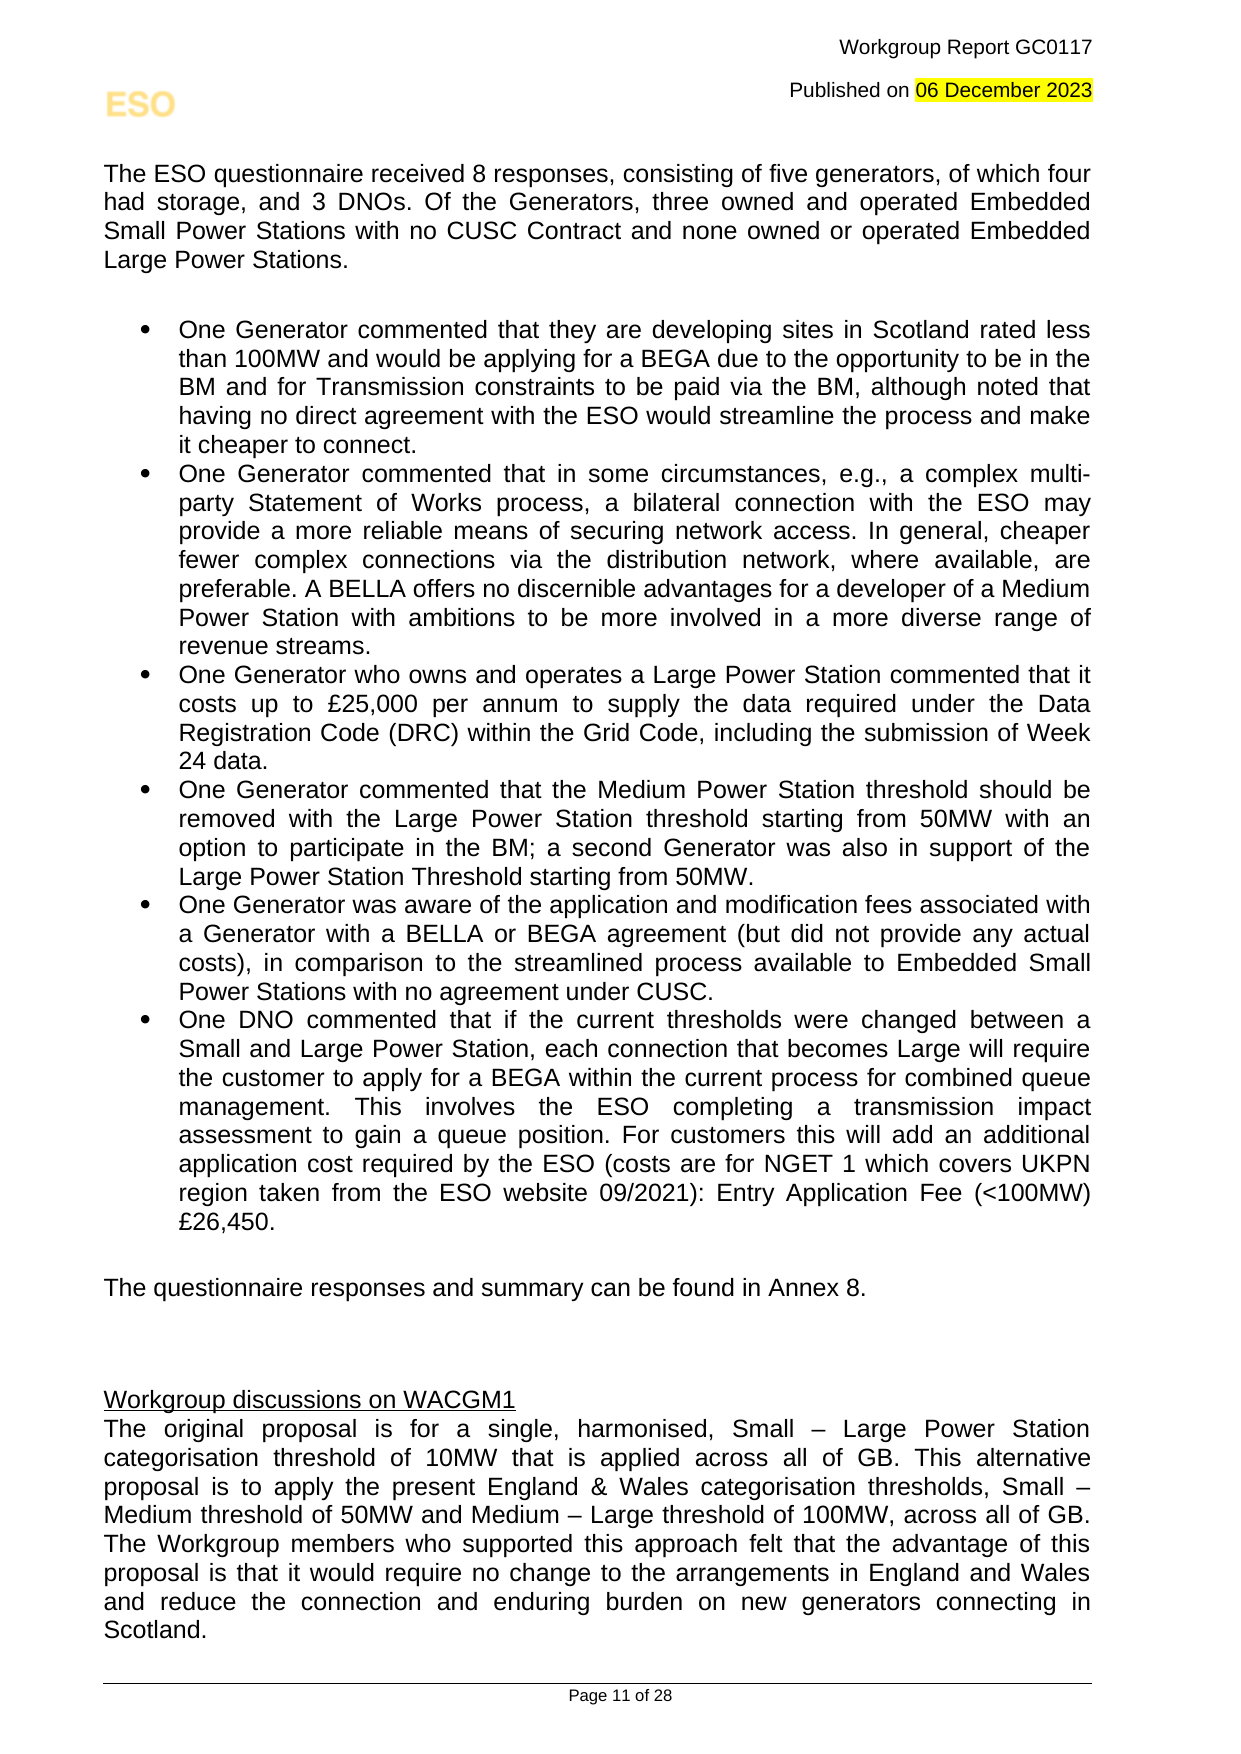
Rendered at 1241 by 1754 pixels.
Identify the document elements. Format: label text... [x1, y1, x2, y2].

text Workgroup discussions on WACGM1 [103, 1385, 1092, 1414]
text The original proposal is for a single, harmonised, Small – Large Power Station categorisation threshold of 10MW that is applied across all of GB. This alternative proposal is to apply the present England & Wales categorisation thresholds, Small – Medium threshold of 50MW and Medium – Large threshold of 100MW, across all of GB. The Workgroup members who supported this approach felt that the advantage of this proposal is that it would require no change to the arrangements in England and Wales and reduce the connection and enduring burden on new generators connecting in Scotland. [103, 1414, 1092, 1644]
picture [103, 79, 181, 125]
